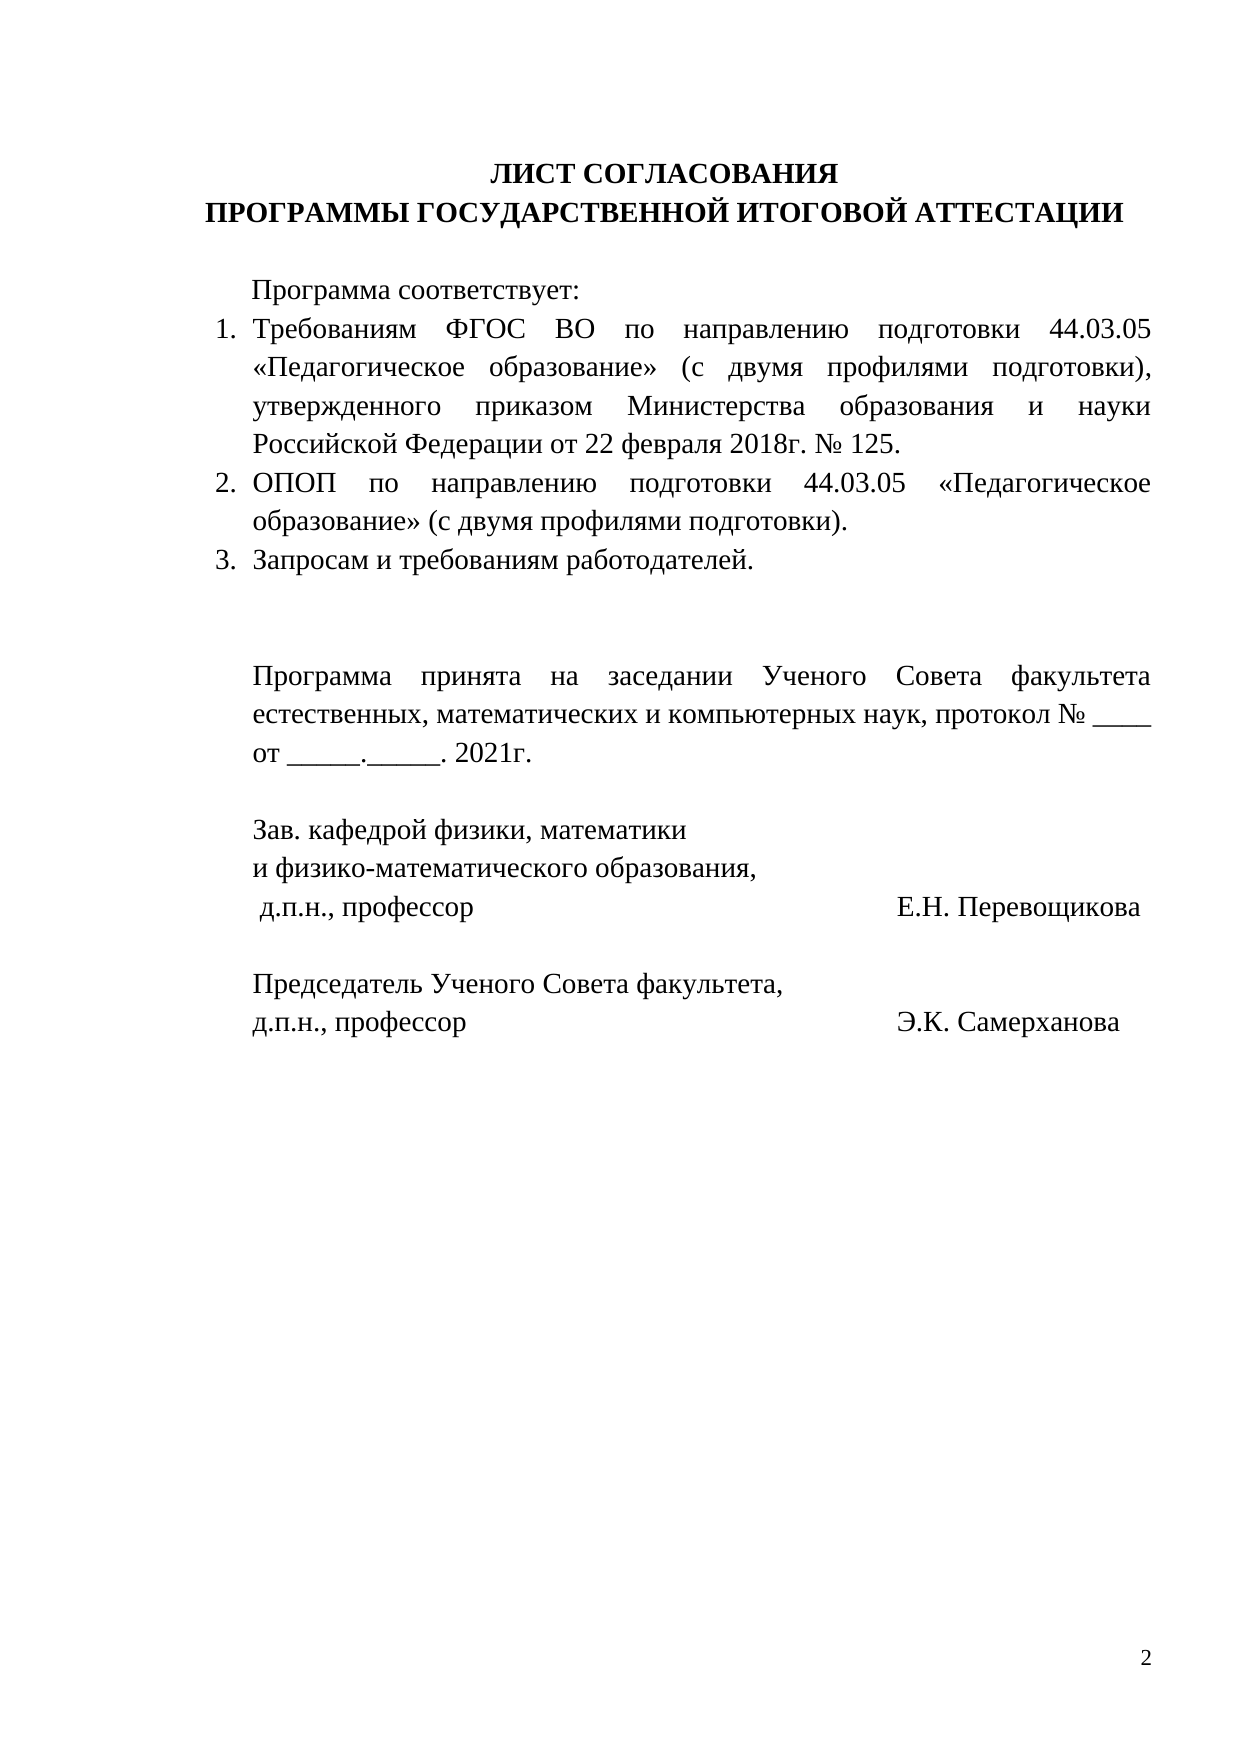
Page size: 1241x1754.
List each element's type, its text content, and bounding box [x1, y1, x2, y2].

list д.п.н., профессор Э.К. Самерханова [252, 1004, 1152, 1038]
list д.п.н., профессор Е.Н. Перевощикова [252, 889, 1152, 922]
list Запросам и требованиям работодателей. [215, 542, 1152, 576]
text ЛИСТ СОГЛАСОВАНИЯ [177, 157, 1152, 190]
list Программа принята на заседании Ученого Совета факультета естественных, математических и компьютерных наук, протокол № ____ от _____._____. 2021г. [252, 658, 1152, 768]
list Зав. кафедрой физики, математики [252, 812, 1152, 845]
list и физико-математического образования, [252, 850, 1152, 884]
list Требованиям ФГОС ВО по направлению подготовки 44.03.05 «Педагогическое образование» (с двумя профилями подготовки), утвержденного приказом Министерства образования и науки Российской Федерации от 22 февраля 2018г. № 125. [215, 311, 1152, 460]
list Председатель Ученого Совета факультета, [252, 966, 1152, 999]
list ОПОП по направлению подготовки 44.03.05 «Педагогическое образование» (с двумя профилями подготовки). [215, 465, 1152, 537]
text ПРОГРАММЫ ГОСУДАРСТВЕННОЙ ИТОГОВОЙ АТТЕСТАЦИИ [177, 195, 1152, 229]
text Программа соответствует: [177, 272, 1152, 306]
